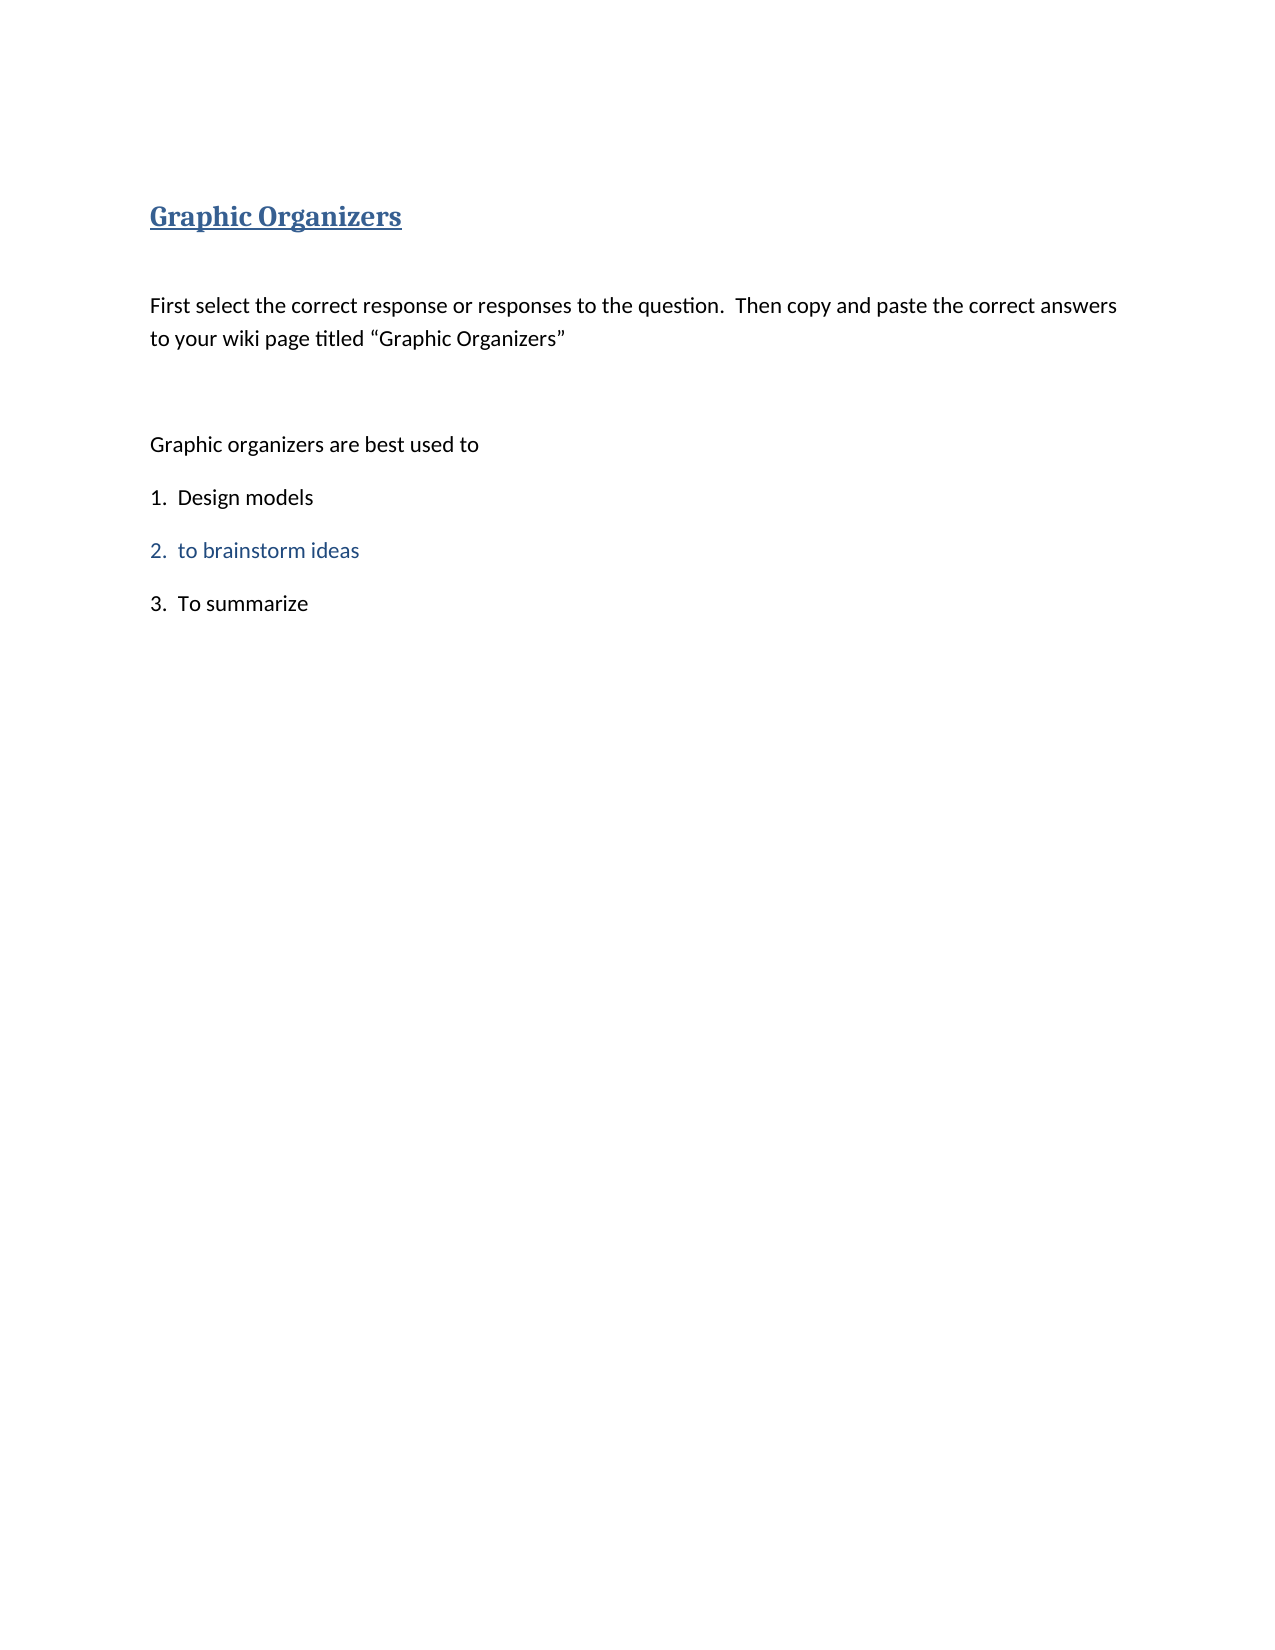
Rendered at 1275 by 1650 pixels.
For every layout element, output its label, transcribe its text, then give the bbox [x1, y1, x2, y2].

text 3. To summarize [150, 589, 1125, 617]
text Graphic organizers are best used to [150, 430, 1125, 458]
text First select the correct response or responses to the question. Then copy and paste the correct answers to your wiki page titled “Graphic Organizers” [150, 292, 1125, 352]
subtitle Graphic Organizers [150, 200, 1125, 233]
text 1. Design models [150, 483, 1125, 511]
text 2. to brainstorm ideas [150, 536, 1125, 564]
